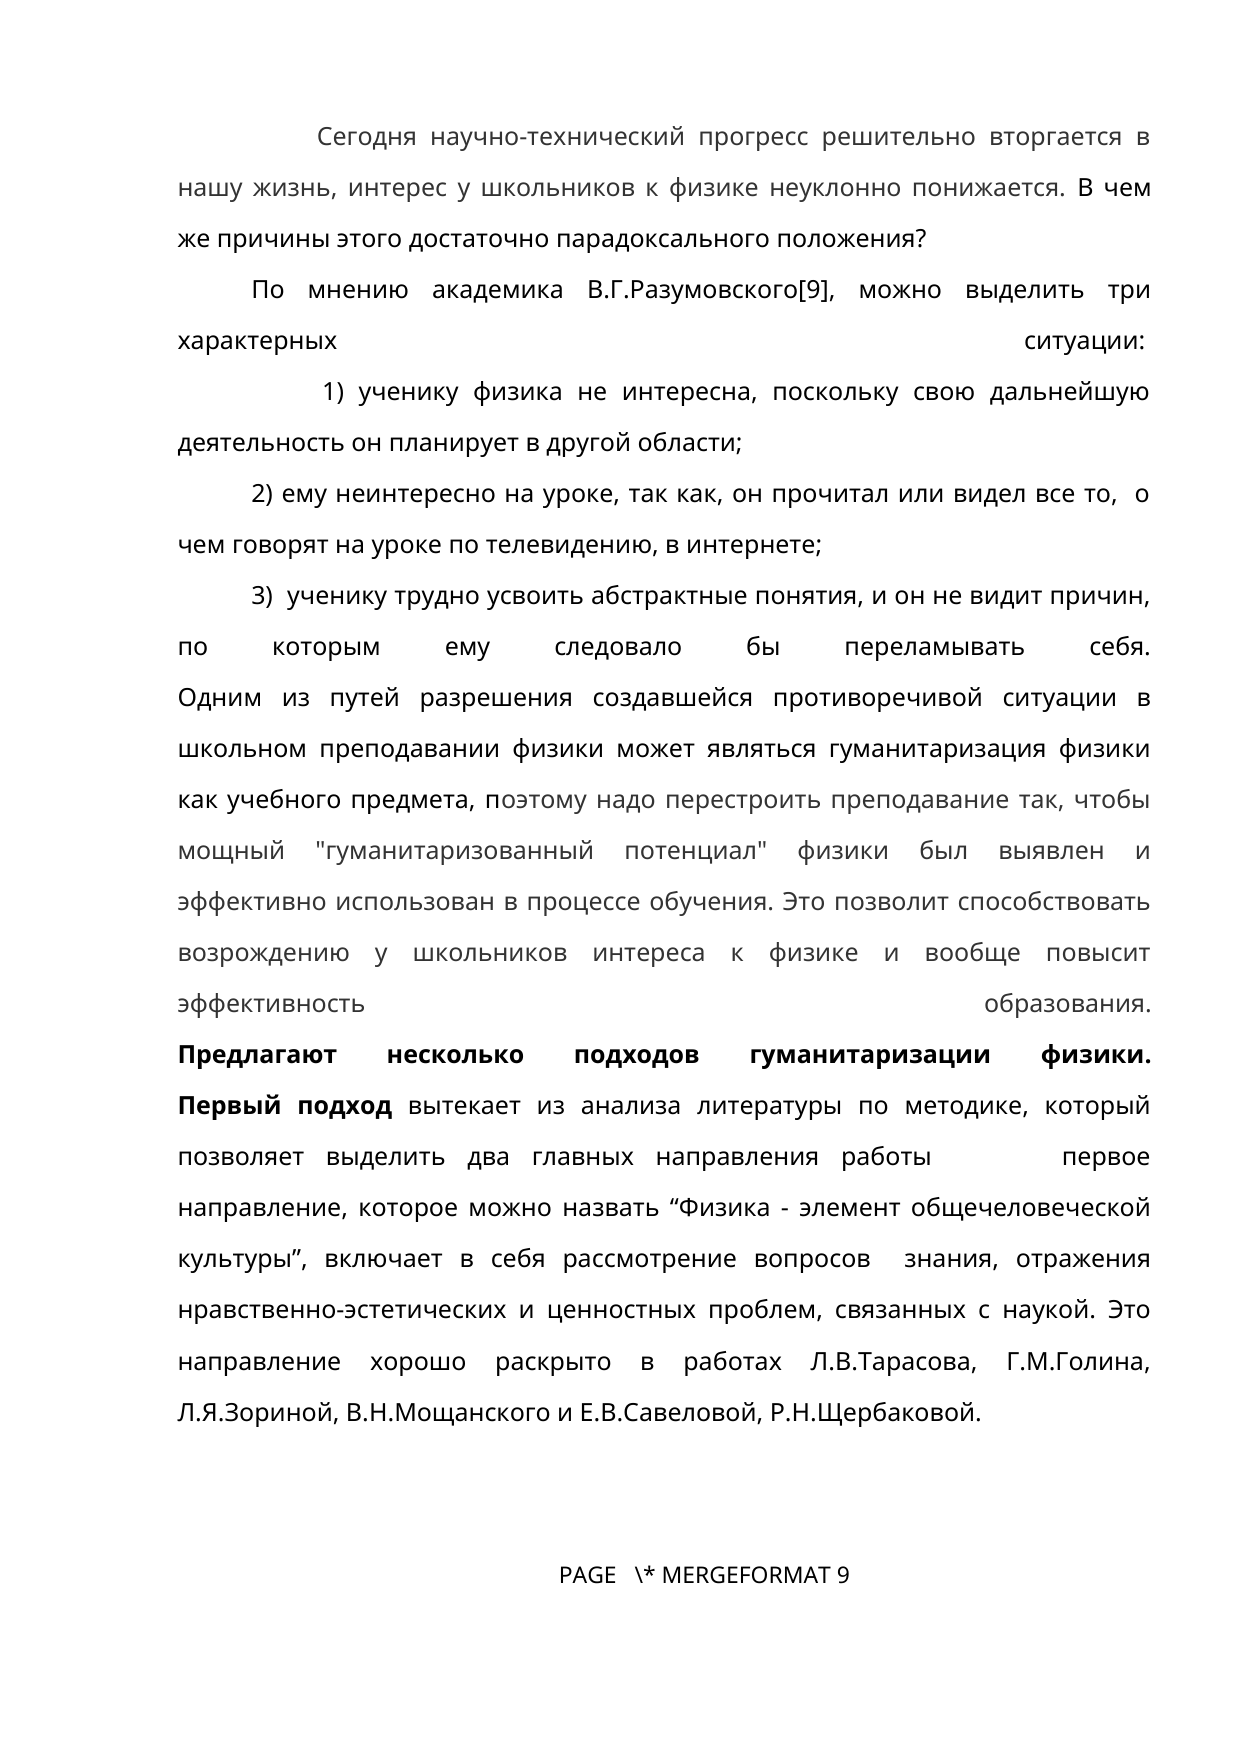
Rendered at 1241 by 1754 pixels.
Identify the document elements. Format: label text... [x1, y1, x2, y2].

text 3) ученику трудно усвоить абстрактные понятия, и он не видит причин, по которым ему следовало бы переламывать себя. Одним из путей разрешения создавшейся противоречивой ситуации в школьном преподавании физики может являться гуманитаризация физики как учебного предмета, поэтому надо перестроить преподавание так, чтобы мощный "гуманитаризованный потенциал" физики был выявлен и эффективно использован в процессе обучения. Это позволит способствовать возрождению у школьников интереса к физике и вообще повысит эффективность образования. Предлагают несколько подходов гуманитаризации физики. Первый подход вытекает из анализа литературы по методике, который позволяет выделить два главных направления работы первое направление, которое можно назвать “Физика - элемент общечеловеческой культуры”, включает в себя рассмотрение вопросов знания, отражения нравственно-эстетических и ценностных проблем, связанных с наукой. Это направление хорошо раскрыто в работах Л.В.Тарасова, Г.М.Голина, Л.Я.Зориной, В.Н.Мощанского и Е.В.Савеловой, Р.Н.Щербаковой. [177, 577, 1152, 1428]
text 2) ему неинтересно на уроке, так как, он прочитал или видел все то, о чем говорят на уроке по телевидению, в интернете; [177, 475, 1152, 561]
text По мнению академика В.Г.Разумовского[9], можно выделить три характерных ситуации: 1) ученику физика не интересна, поскольку свою дальнейшую деятельность он планирует в другой области; [177, 271, 1152, 458]
text Сегодня научно-технический прогресс решительно вторгается в нашу жизнь, интерес у школьников к физике неуклонно понижается. В чем же причины этого достаточно парадоксального положения? [177, 118, 1152, 254]
